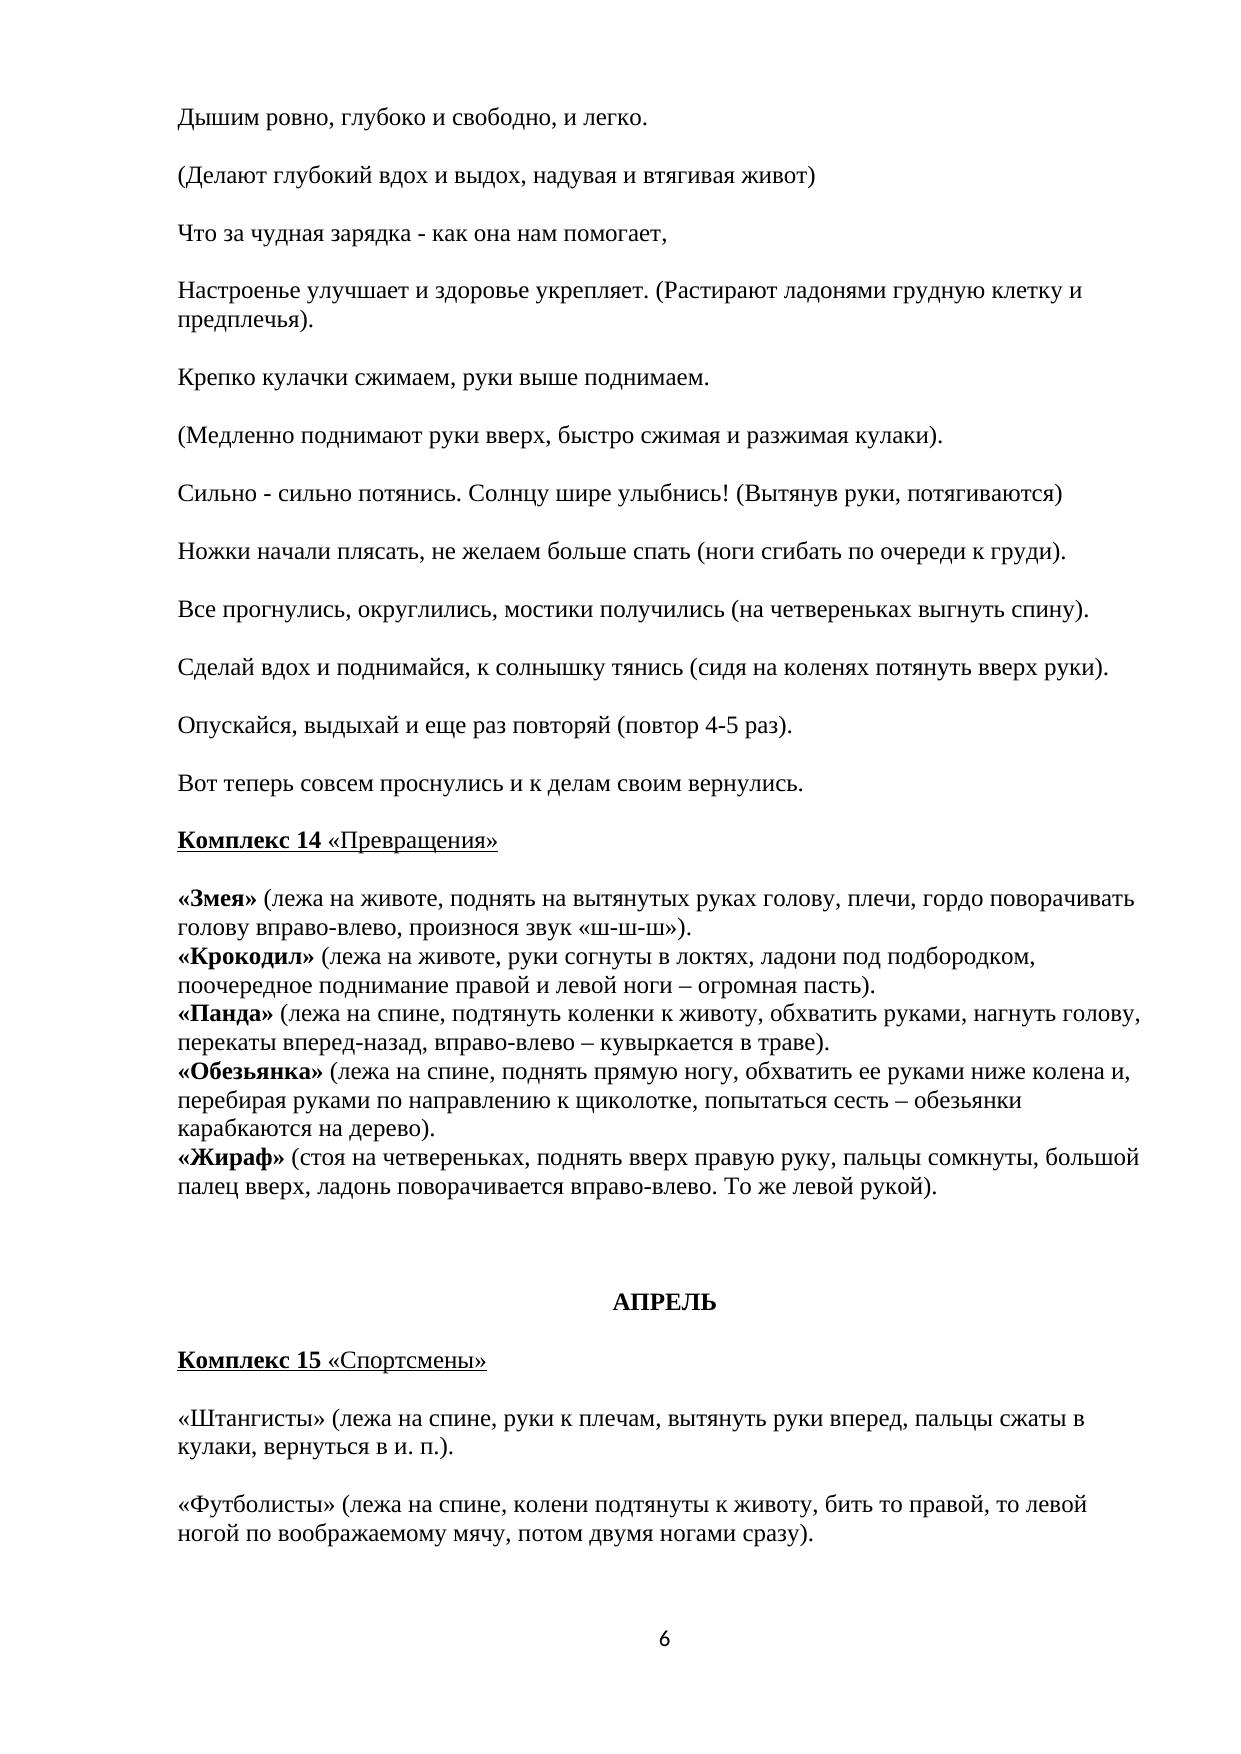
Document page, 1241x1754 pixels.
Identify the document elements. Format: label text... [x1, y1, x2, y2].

text АПРЕЛЬ [177, 1287, 1152, 1316]
text Комплекс 15 «Спортсмены» [177, 1345, 1152, 1373]
text Сделай вдох и поднимайся, к солнышку тянись (сидя на коленях потянуть вверх руки). [177, 652, 1152, 681]
text «Крокодил» (лежа на животе, руки согнуты в локтях, ладони под подбородком, поочередное поднимание правой и левой ноги – огромная пасть). [177, 941, 1152, 998]
text «Жираф» (стоя на четвереньках, поднять вверх правую руку, пальцы сомкнуты, большой палец вверх, ладонь поворачивается вправо-влево. То же левой рукой). [177, 1142, 1152, 1200]
text Вот теперь совсем проснулись и к делам своим вернулись. [177, 768, 1152, 796]
text «Футболисты» (лежа на спине, колени подтянуты к животу, бить то правой, то левой ногой по воображаемому мячу, потом двумя ногами сразу). [177, 1489, 1152, 1547]
text Опускайся, выдыхай и еще раз повторяй (повтор 4-5 раз). [177, 710, 1152, 738]
text Все прогнулись, округлились, мостики получились (на четвереньках выгнуть спину). [177, 594, 1152, 623]
text (Делают глубокий вдох и выдох, надувая и втягивая живот) [177, 160, 1152, 188]
text Что за чудная зарядка - как она нам помогает, [177, 218, 1152, 246]
text Комплекс 14 «Превращения» [177, 826, 1152, 854]
text (Медленно поднимают руки вверх, быстро сжимая и разжимая кулаки). [177, 420, 1152, 449]
text Сильно - сильно потянись. Солнцу шире улыбнись! (Вытянув руки, потягиваются) [177, 478, 1152, 507]
text Настроенье улучшает и здоровье укрепляет. (Растирают ладонями грудную клетку и предплечья). [177, 276, 1152, 333]
text «Змея» (лежа на животе, поднять на вытянутых руках голову, плечи, гордо поворачивать голову вправо-влево, произнося звук «ш-ш-ш»). [177, 883, 1152, 941]
text «Обезьянка» (лежа на спине, поднять прямую ногу, обхватить ее руками ниже колена и, перебирая руками по направлению к щиколотке, попытаться сесть – обезьянки карабкаются на дерево). [177, 1056, 1152, 1142]
text «Штангисты» (лежа на спине, руки к плечам, вытянуть руки вперед, пальцы сжаты в кулаки, вернуться в и. п.). [177, 1403, 1152, 1460]
text Дышим ровно, глубоко и свободно, и легко. [177, 102, 1152, 131]
text Ножки начали плясать, не желаем больше спать (ноги сгибать по очереди к груди). [177, 536, 1152, 565]
text «Панда» (лежа на спине, подтянуть коленки к животу, обхватить руками, нагнуть голову, перекаты вперед-назад, вправо-влево – кувыркается в траве). [177, 998, 1152, 1056]
text Крепко кулачки сжимаем, руки выше поднимаем. [177, 362, 1152, 391]
